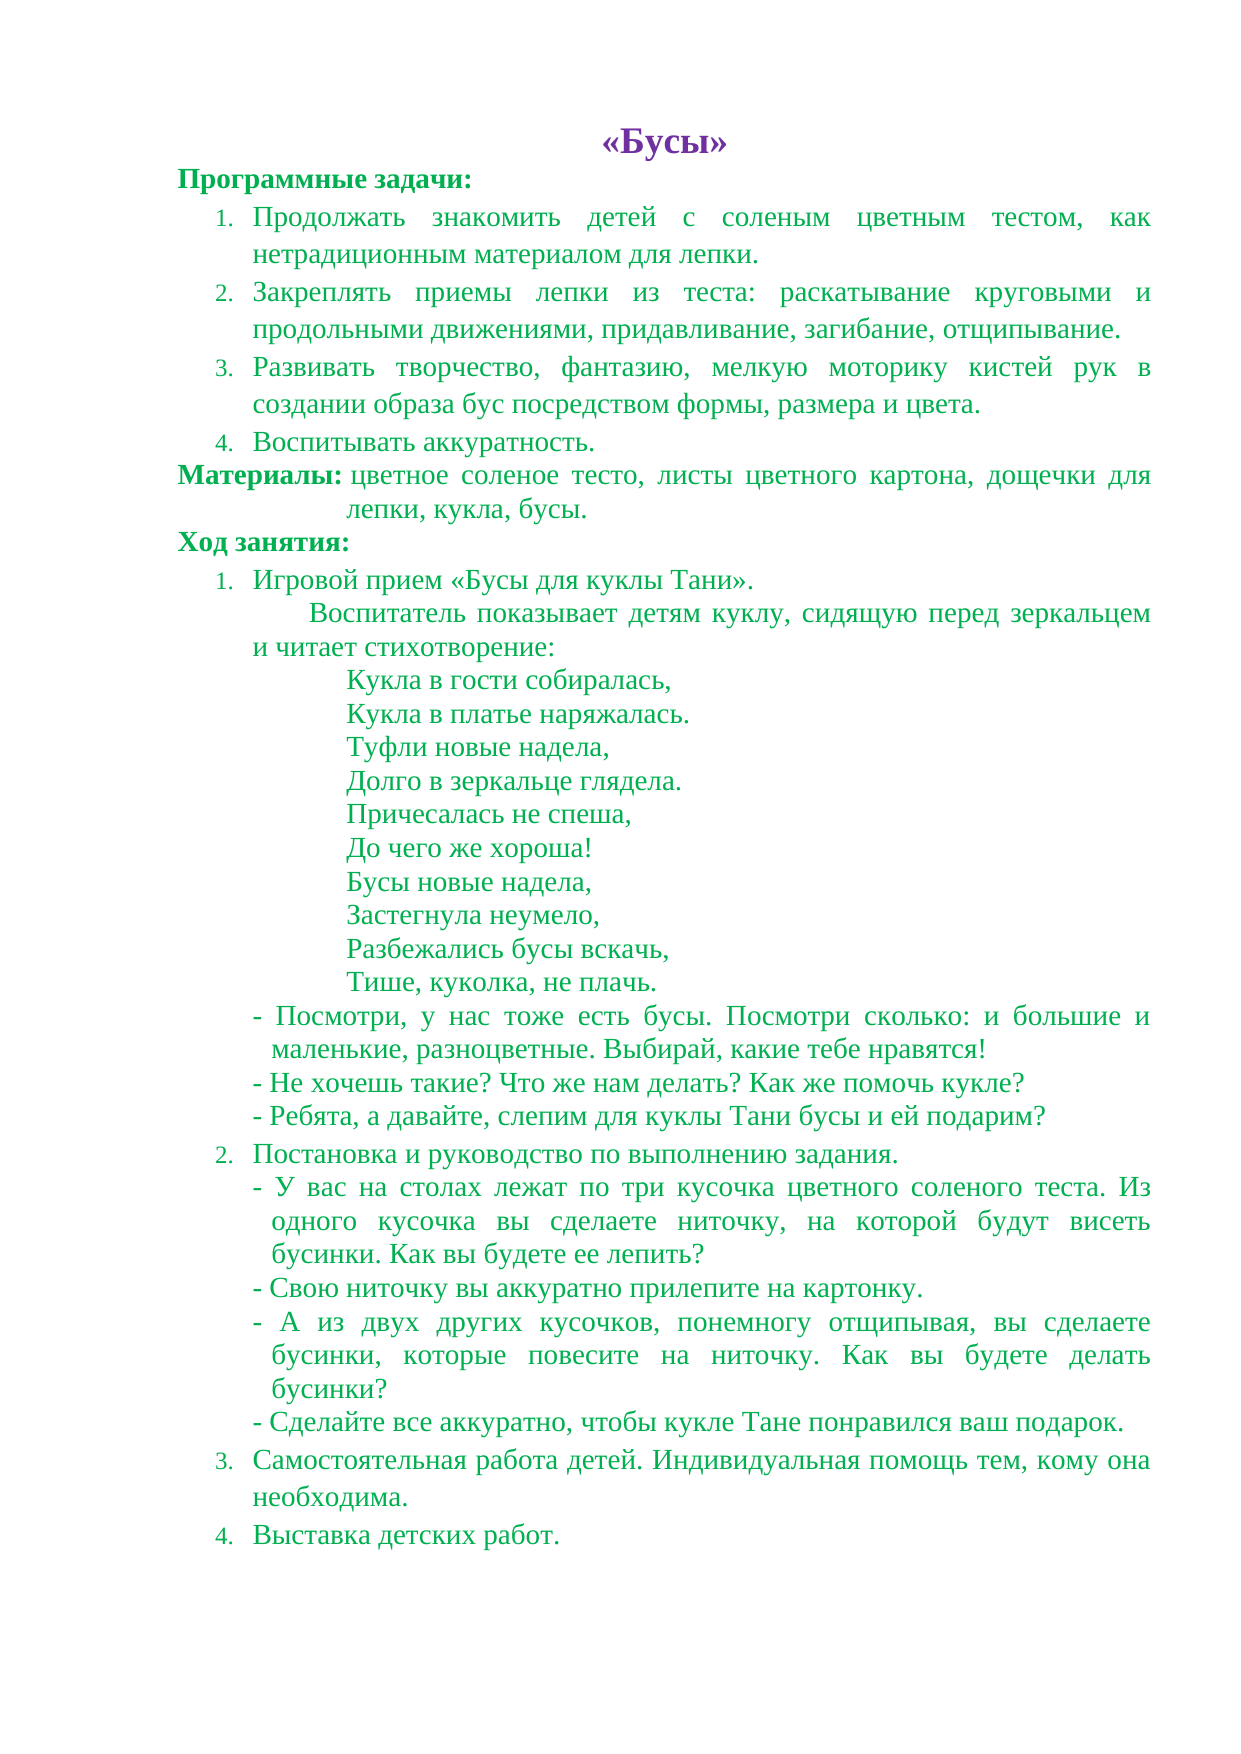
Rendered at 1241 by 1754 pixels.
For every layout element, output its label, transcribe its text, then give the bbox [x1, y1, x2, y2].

text - Посмотри, у нас тоже есть бусы. Посмотри сколько: и большие и маленькие, разноцветные. Выбирай, какие тебе нравятся! [252, 998, 1152, 1065]
text Туфли новые надела, [346, 729, 1152, 763]
text - Ребята, а давайте, слепим для куклы Тани бусы и ей подарим? [252, 1098, 1152, 1132]
list Развивать творчество, фантазию, мелкую моторику кистей рук в создании образа бус посредством формы, размера и цвета. [215, 345, 1152, 420]
list Выставка детских работ. [215, 1513, 1152, 1550]
text Долго в зеркальце глядела. [346, 763, 1152, 797]
text До чего же хороша! [346, 830, 1152, 864]
text Материалы: цветное соленое тесто, листы цветного картона, дощечки для лепки, кукла, бусы. [177, 457, 1152, 524]
text Кукла в гости собиралась, [346, 662, 1152, 696]
text «Бусы» [177, 118, 1152, 161]
text Ход занятия: [177, 524, 1152, 558]
text - У вас на столах лежат по три кусочка цветного соленого теста. Из одного кусочка вы сделаете ниточку, на которой будут висеть бусинки. Как вы будете ее лепить? [252, 1169, 1152, 1270]
list Продолжать знакомить детей с соленым цветным тестом, как нетрадиционным материалом для лепки. [215, 195, 1152, 270]
list Воспитывать аккуратность. [215, 420, 1152, 457]
list Игровой прием «Бусы для куклы Тани». [215, 558, 1152, 595]
text Разбежались бусы вскачь, [346, 931, 1152, 964]
text Программные задачи: [177, 161, 1152, 195]
text Тише, куколка, не плачь. [346, 964, 1152, 998]
list Самостоятельная работа детей. Индивидуальная помощь тем, кому она необходима. [215, 1438, 1152, 1513]
text - Сделайте все аккуратно, чтобы кукле Тане понравился ваш подарок. [252, 1404, 1152, 1438]
text Кукла в платье наряжалась. [346, 696, 1152, 729]
text Застегнула неумело, [346, 897, 1152, 931]
text - Не хочешь такие? Что же нам делать? Как же помочь кукле? [252, 1065, 1152, 1098]
list Постановка и руководство по выполнению задания. [215, 1132, 1152, 1169]
text - Свою ниточку вы аккуратно прилепите на картонку. [252, 1270, 1152, 1304]
text Причесалась не спеша, [346, 797, 1152, 830]
text Воспитатель показывает детям куклу, сидящую перед зеркальцем и читает стихотворение: [252, 595, 1152, 662]
text Бусы новые надела, [346, 864, 1152, 897]
text - А из двух других кусочков, понемногу отщипывая, вы сделаете бусинки, которые повесите на ниточку. Как вы будете делать бусинки? [252, 1304, 1152, 1404]
list Закреплять приемы лепки из теста: раскатывание круговыми и продольными движениями, придавливание, загибание, отщипывание. [215, 270, 1152, 345]
